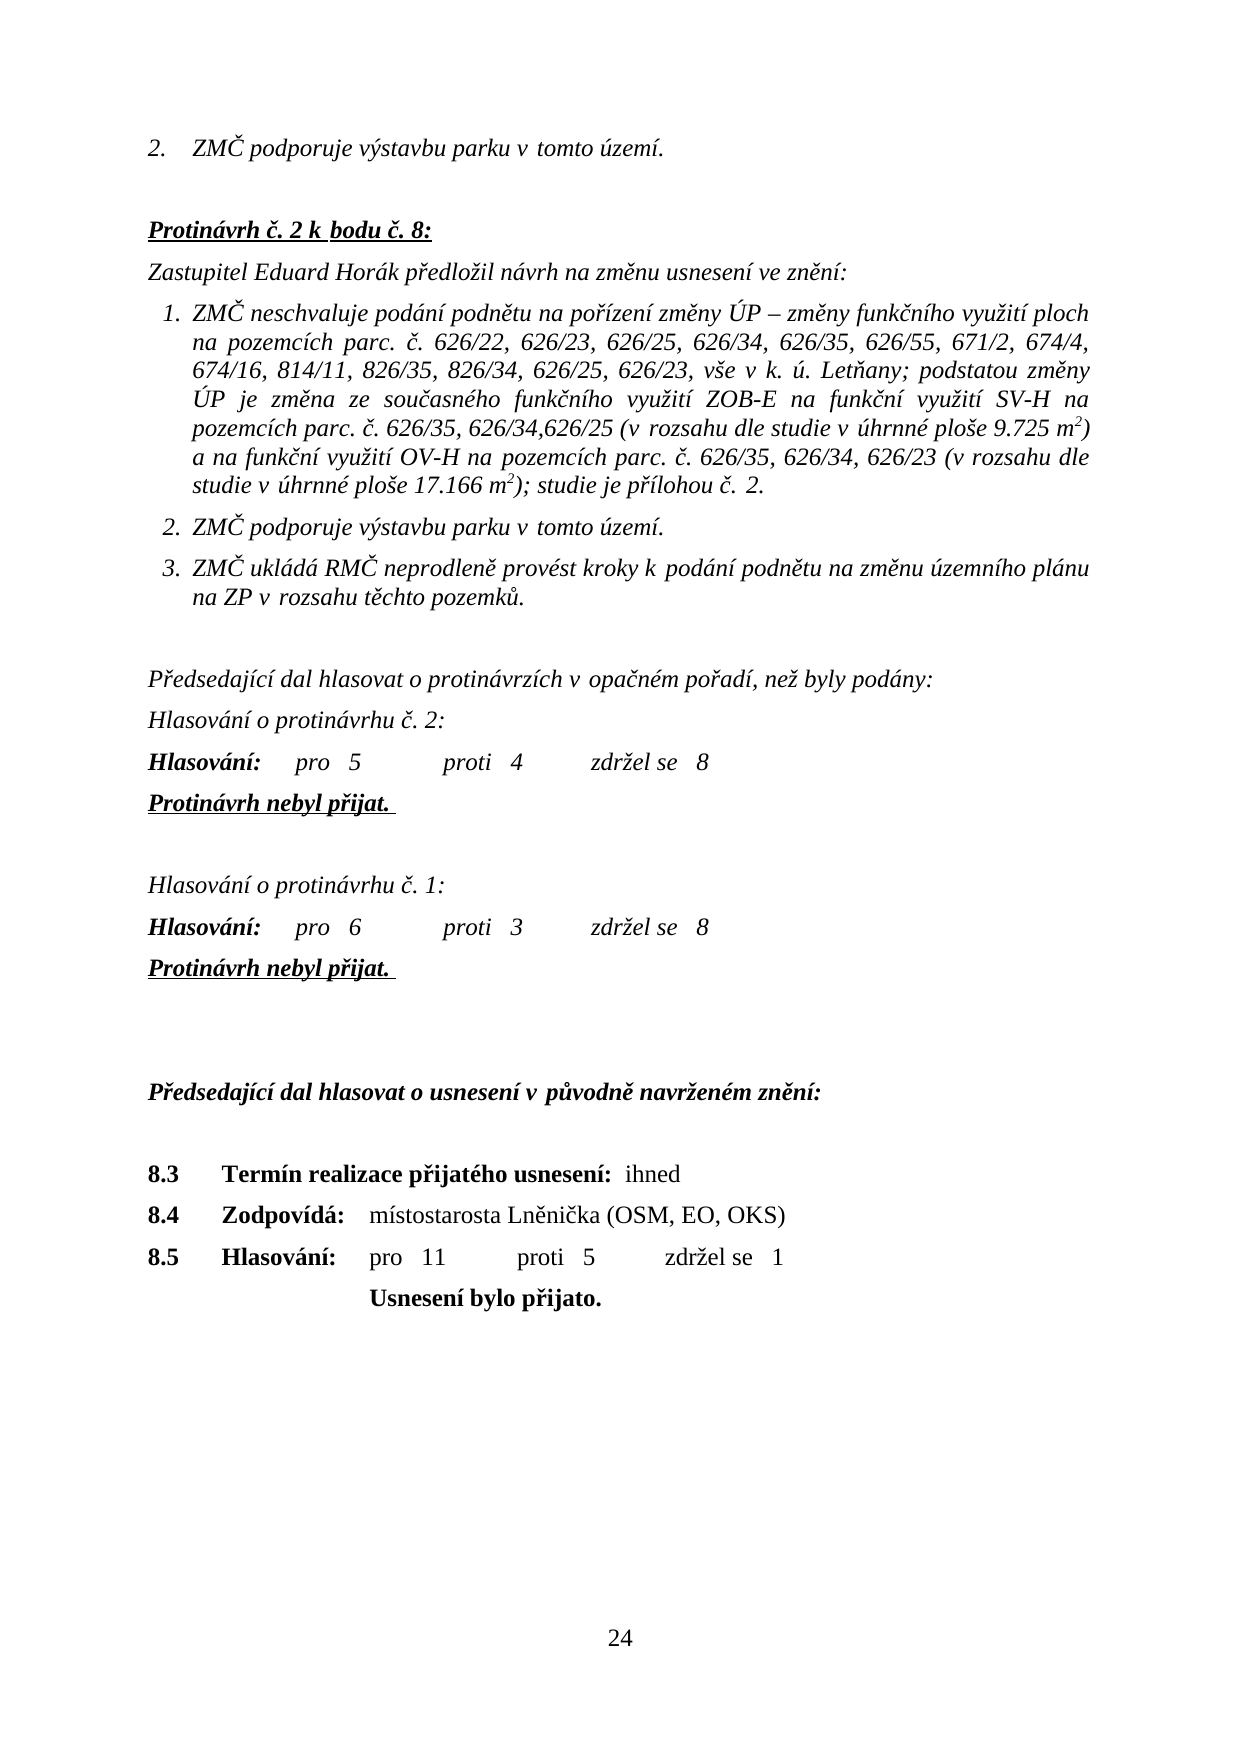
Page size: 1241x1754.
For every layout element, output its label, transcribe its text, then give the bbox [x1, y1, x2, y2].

text 8.4 Zodpovídá: místostarosta Lněnička (OSM, EO, OKS) [148, 1200, 1093, 1229]
text Zastupitel Eduard Horák předložil návrh na změnu usnesení ve znění: [148, 257, 1093, 285]
text Hlasování: pro 6 proti 3 zdržel se 8 [148, 912, 1093, 940]
text Usnesení bylo přijato. [369, 1283, 1093, 1312]
text Protinávrh č. 2 k bodu č. 8: [148, 215, 1093, 244]
list ZMČ podporuje výstavbu parku v tomto území. [162, 512, 1093, 540]
text Hlasování o protinávrhu č. 2: [148, 705, 1093, 734]
text 8.5 Hlasování: pro 11 proti 5 zdržel se 1 [148, 1242, 1093, 1270]
text Hlasování o protinávrhu č. 1: [148, 870, 1093, 899]
text Protinávrh nebyl přijat. [148, 953, 1093, 982]
list ZMČ ukládá RMČ neprodleně provést kroky k podání podnětu na změnu územního plánu na ZP v rozsahu těchto pozemků. [162, 553, 1093, 610]
text Předsedající dal hlasovat o usnesení v původně navrženém znění: [148, 1077, 1093, 1105]
text Protinávrh nebyl přijat. [148, 788, 1093, 817]
list ZMČ podporuje výstavbu parku v tomto území. [148, 133, 1093, 162]
text Předsedající dal hlasovat o protinávrzích v opačném pořadí, než byly podány: [148, 664, 1093, 693]
text Hlasování: pro 5 proti 4 zdržel se 8 [148, 747, 1093, 775]
text 8.3 Termín realizace přijatého usnesení: ihned [148, 1159, 1093, 1188]
